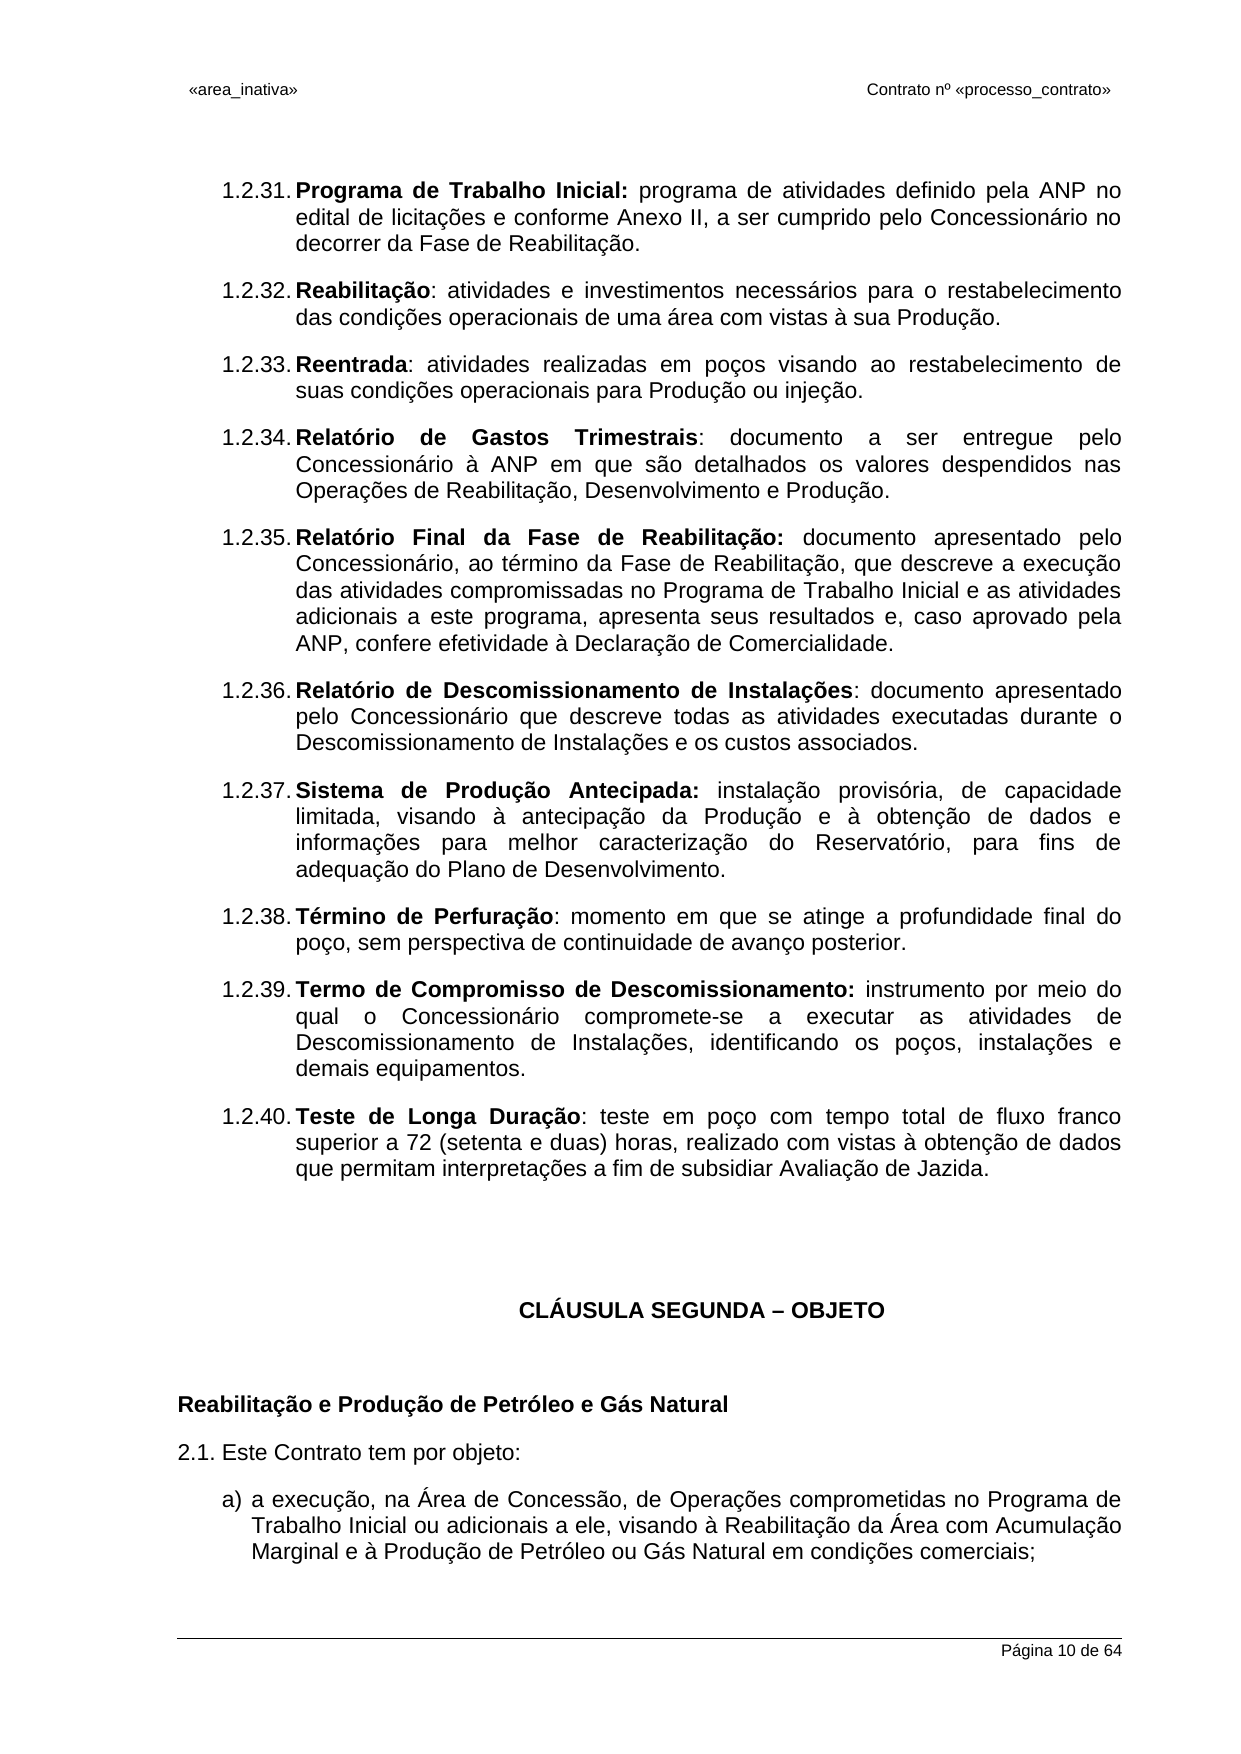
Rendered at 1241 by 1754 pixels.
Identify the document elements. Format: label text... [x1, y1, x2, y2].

text Relatório de Gastos Trimestrais: documento a ser entregue pelo Concessionário à ANP em que são detalhados os valores despendidos nas Operações de Reabilitação, Desenvolvimento e Produção. [222, 424, 1122, 503]
text CLÁUSULA SEGUNDA – OBJETO [211, 1297, 1122, 1323]
text Relatório de Descomissionamento de Instalações: documento apresentado pelo Concessionário que descreve todas as atividades executadas durante o Descomissionamento de Instalações e os custos associados. [222, 677, 1122, 756]
text Teste de Longa Duração: teste em poço com tempo total de fluxo franco superior a 72 (setenta e duas) horas, realizado com vistas à obtenção de dados que permitam interpretações a fim de subsidiar Avaliação de Jazida. [222, 1103, 1122, 1182]
text Programa de Trabalho Inicial: programa de atividades definido pela ANP no edital de licitações e conforme Anexo II, a ser cumprido pelo Concessionário no decorrer da Fase de Reabilitação. [222, 177, 1122, 256]
text Reentrada: atividades realizadas em poços visando ao restabelecimento de suas condições operacionais para Produção ou injeção. [222, 351, 1122, 403]
text Termo de Compromisso de Descomissionamento: instrumento por meio do qual o Concessionário compromete-se a executar as atividades de Descomissionamento de Instalações, identificando os poços, instalações e demais equipamentos. [222, 976, 1122, 1082]
text Término de Perfuração: momento em que se atinge a profundidade final do poço, sem perspectiva de continuidade de avanço posterior. [222, 903, 1122, 956]
list a execução, na Área de Concessão, de Operações comprometidas no Programa de Trabalho Inicial ou adicionais a ele, visando à Reabilitação da Área com Acumulação Marginal e à Produção de Petróleo ou Gás Natural em condições comerciais; [222, 1486, 1122, 1565]
text Reabilitação: atividades e investimentos necessários para o restabelecimento das condições operacionais de uma área com vistas à sua Produção. [222, 277, 1122, 330]
text Sistema de Produção Antecipada: instalação provisória, de capacidade limitada, visando à antecipação da Produção e à obtenção de dados e informações para melhor caracterização do Reservatório, para fins de adequação do Plano de Desenvolvimento. [222, 777, 1122, 882]
text Este Contrato tem por objeto: [177, 1438, 1122, 1465]
text Reabilitação e Produção de Petróleo e Gás Natural [177, 1391, 1122, 1418]
text Relatório Final da Fase de Reabilitação: documento apresentado pelo Concessionário, ao término da Fase de Reabilitação, que descreve a execução das atividades compromissadas no Programa de Trabalho Inicial e as atividades adicionais a este programa, apresenta seus resultados e, caso aprovado pela ANP, confere efetividade à Declaração de Comercialidade. [222, 524, 1122, 656]
